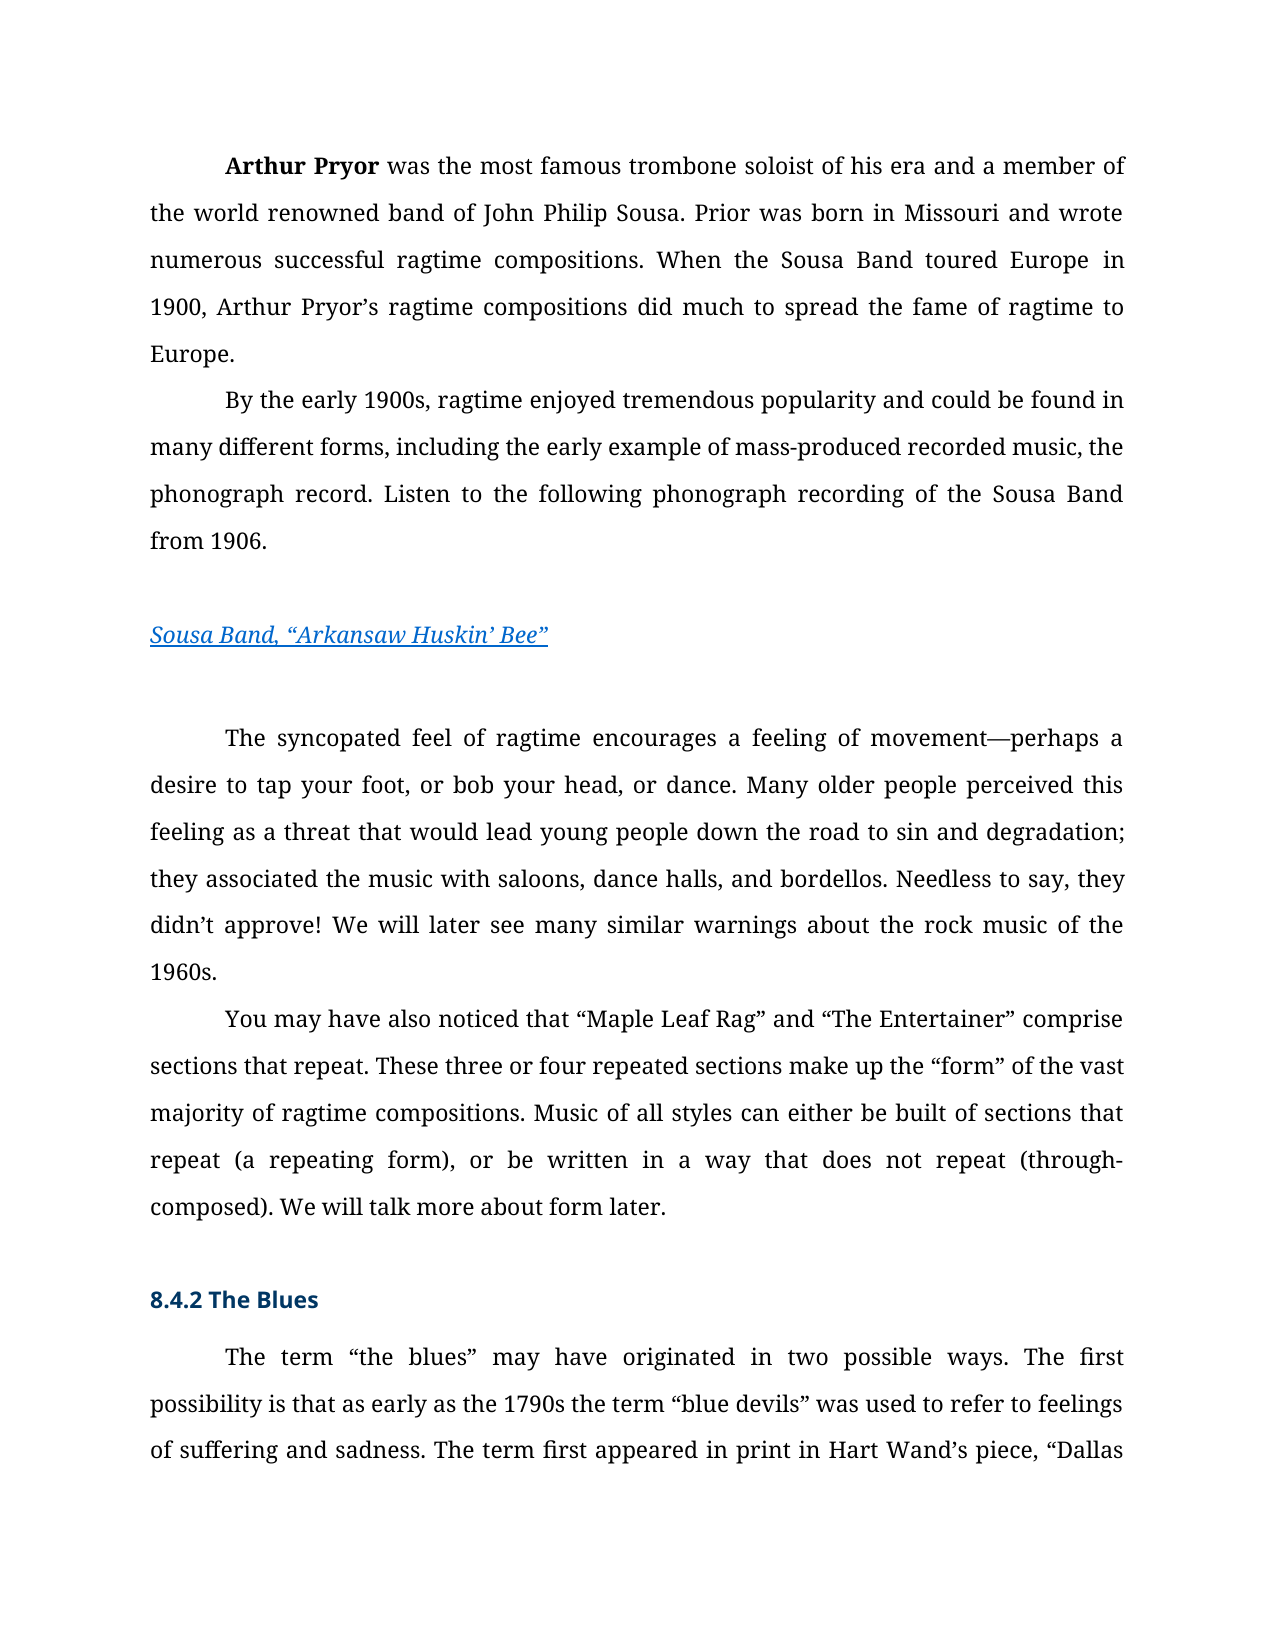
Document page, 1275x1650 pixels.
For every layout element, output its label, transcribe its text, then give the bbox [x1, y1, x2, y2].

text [150, 1341, 1125, 1466]
text You may have also noticed that “Maple Leaf Rag” and “The Entertainer” comprise sections that repeat. These three or four repeated sections make up the “form” of the vast majority of ragtime compositions. Music of all styles can either be built of sections that repeat (a repeating form), or be written in a way that does not repeat (through-composed). We will talk more about form later. [150, 1003, 1125, 1222]
subtitle Sousa Band, “Arkansaw Huskin’ Bee” [150, 619, 1125, 650]
text By the early 1900s, ragtime enjoyed tremendous popularity and could be found in many different forms, including the early example of mass-produced recorded music, the phonograph record. Listen to the following phonograph recording of the Sousa Band from 1906. [150, 384, 1125, 556]
text Arthur Pryor was the most famous trombone soloist of his era and a member of the world renowned band of John Philip Sousa. Prior was born in Missouri and wrote numerous successful ragtime compositions. When the Sousa Band toured Europe in 1900, Arthur Pryor’s ragtime compositions did much to spread the fame of ragtime to Europe. [150, 150, 1125, 369]
subtitle 8.4.2 The Blues [150, 1284, 1125, 1316]
text The syncopated feel of ragtime encourages a feeling of movement—perhaps a desire to tap your foot, or bob your head, or dance. Many older people perceived this feeling as a threat that would lead young people down the road to sin and degradation; they associated the music with saloons, dance halls, and bordellos. Needless to say, they didn’t approve! We will later see many similar warnings about the rock music of the 1960s. [150, 722, 1125, 987]
